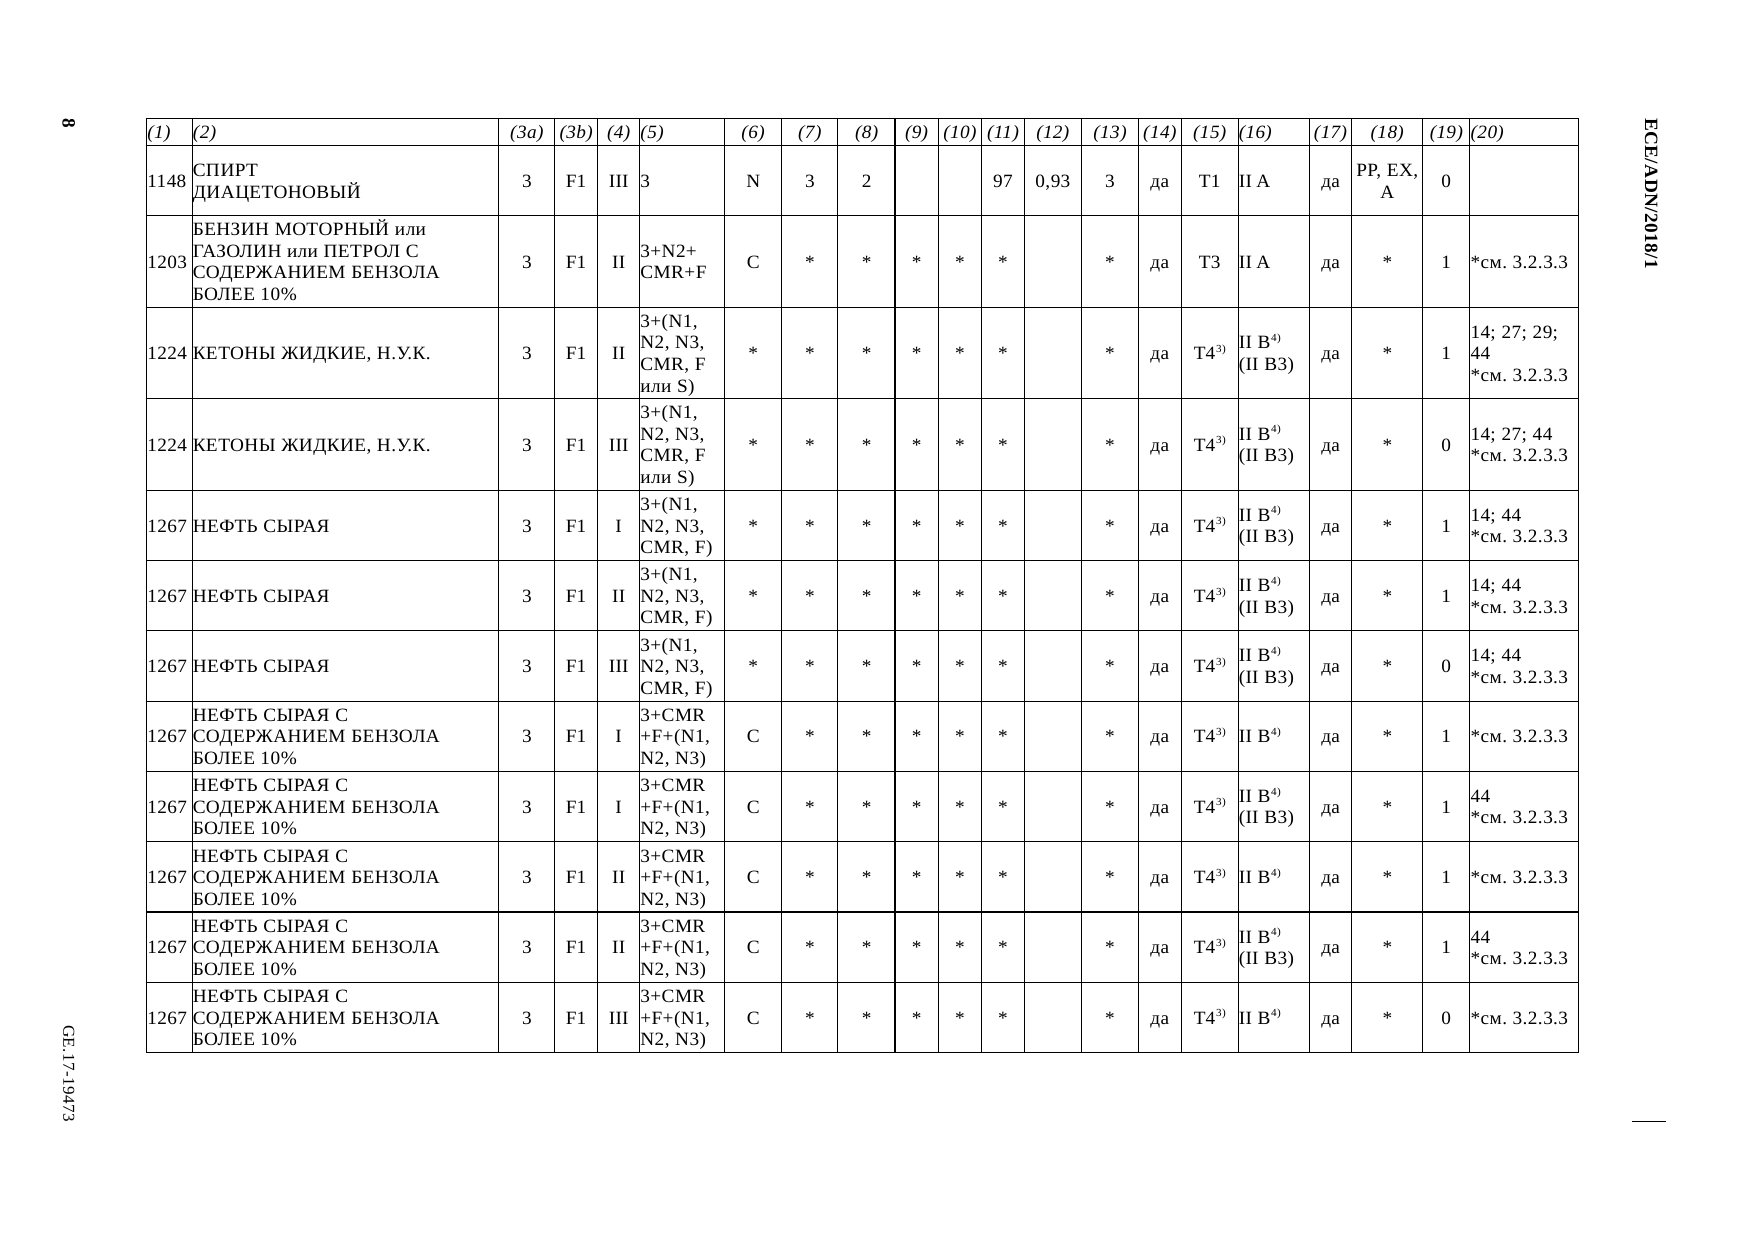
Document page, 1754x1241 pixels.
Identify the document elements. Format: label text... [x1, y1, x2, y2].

table_cell I [598, 772, 639, 841]
table_cell [1470, 146, 1578, 215]
table_cell * [838, 983, 894, 1052]
table_cell 3+CMR +F+(N1, N2, N3) [640, 702, 724, 771]
table_cell да [1139, 308, 1181, 398]
table_cell да [1310, 983, 1351, 1052]
table_cell [1025, 399, 1081, 489]
table_cell F1 [555, 842, 597, 911]
table_cell да [1139, 983, 1181, 1052]
table_cell * [982, 399, 1024, 489]
table_cell * [725, 561, 781, 630]
table_cell 3 [499, 146, 554, 215]
table_cell * [838, 308, 894, 398]
table_cell да [1139, 772, 1181, 841]
table_cell * [896, 216, 938, 307]
table_cell да [1310, 913, 1351, 982]
table_cell * [838, 913, 894, 982]
table_cell НЕФТЬ СЫРАЯ С СОДЕРЖАНИЕМ БЕНЗОЛА БОЛЕЕ 10% [193, 842, 498, 911]
table_cell * [1352, 491, 1422, 560]
table_cell 3 [499, 491, 554, 560]
table_cell * [782, 216, 837, 307]
table_cell 97 [982, 146, 1024, 215]
table_cell 14; 27; 29; 44 *см. 3.2.3.3 [1470, 308, 1578, 398]
table_header (12) [1025, 119, 1081, 145]
table_cell T43) [1182, 561, 1238, 630]
table_cell * [896, 561, 938, 630]
table_cell * [838, 561, 894, 630]
table_header (13) [1082, 119, 1138, 145]
table_cell * [1082, 561, 1138, 630]
table_cell да [1310, 216, 1351, 307]
table_cell *см. 3.2.3.3 [1470, 842, 1578, 911]
table_cell II B4) (II B3) [1239, 631, 1309, 701]
table_cell * [838, 491, 894, 560]
table_cell КЕТОНЫ ЖИДКИЕ, Н.У.К. [193, 399, 498, 489]
table_cell F1 [555, 561, 597, 630]
table_cell да [1310, 146, 1351, 215]
table_cell 3+CMR +F+(N1, N2, N3) [640, 983, 724, 1052]
table_cell 3+(N1, N2, N3, CMR, F) [640, 561, 724, 630]
table_cell *см. 3.2.3.3 [1470, 983, 1578, 1052]
table_cell T1 [1182, 146, 1238, 215]
table_cell 1267 [147, 772, 192, 841]
table_cell * [782, 702, 837, 771]
table_cell F1 [555, 913, 597, 982]
table_cell C [725, 983, 781, 1052]
table_cell * [939, 842, 981, 911]
table_cell * [982, 216, 1024, 307]
table_cell * [1352, 913, 1422, 982]
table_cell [193, 983, 498, 1052]
table_cell I [598, 702, 639, 771]
table_cell * [782, 491, 837, 560]
table_cell C [725, 842, 781, 911]
table_cell * [896, 842, 938, 911]
table_cell 3 [499, 216, 554, 307]
table_cell T43) [1182, 983, 1238, 1052]
table_cell * [1352, 399, 1422, 489]
table_cell * [1082, 308, 1138, 398]
table_cell 1267 [147, 561, 192, 630]
table_cell * [838, 399, 894, 489]
table_cell F1 [555, 631, 597, 701]
table_cell 3+(N1, N2, N3, CMR, F) [640, 631, 724, 701]
table_header (14) [1139, 119, 1181, 145]
table_cell да [1310, 702, 1351, 771]
table_cell F1 [555, 702, 597, 771]
table_cell II [598, 561, 639, 630]
table_cell * [896, 702, 938, 771]
table_cell 14; 44 *см. 3.2.3.3 [1470, 491, 1578, 560]
table_cell * [1082, 913, 1138, 982]
table_cell [1025, 631, 1081, 701]
table_cell 1267 [147, 842, 192, 911]
table_header (8) [838, 119, 894, 145]
table_cell * [782, 399, 837, 489]
table_cell 3+(N1, N2, N3, CMR, F или S) [640, 399, 724, 489]
table_cell II [598, 308, 639, 398]
table_cell * [982, 772, 1024, 841]
table_cell 0,93 [1025, 146, 1081, 215]
table_cell 14; 44 *см. 3.2.3.3 [1470, 631, 1578, 701]
table_cell 44 *см. 3.2.3.3 [1470, 772, 1578, 841]
table_cell II B4) (II B3) [1239, 399, 1309, 489]
table_cell 3+CMR +F+(N1, N2, N3) [640, 772, 724, 841]
table_cell 1267 [147, 913, 192, 982]
table_cell да [1310, 491, 1351, 560]
table_cell * [782, 983, 837, 1052]
table_cell 3+(N1, N2, N3, CMR, F) [640, 491, 724, 560]
table_header (6) [725, 119, 781, 145]
table_cell T43) [1182, 308, 1238, 398]
table_header (19) [1423, 119, 1469, 145]
table_cell * [896, 631, 938, 701]
table_cell 1267 [147, 983, 192, 1052]
table_header (3a) [499, 119, 554, 145]
table_cell T43) [1182, 702, 1238, 771]
table_cell * [782, 308, 837, 398]
table_cell *см. 3.2.3.3 [1470, 702, 1578, 771]
table_cell 3 [499, 399, 554, 489]
table_cell * [939, 491, 981, 560]
table_cell 3 [499, 631, 554, 701]
table_cell * [1352, 631, 1422, 701]
table_cell * [725, 491, 781, 560]
table_cell * [982, 842, 1024, 911]
table_header (17) [1310, 119, 1351, 145]
table_header (18) [1352, 119, 1422, 145]
table_cell II [598, 842, 639, 911]
table_cell * [782, 913, 837, 982]
table_cell F1 [555, 772, 597, 841]
table_cell КЕТОНЫ ЖИДКИЕ, Н.У.К. [193, 308, 498, 398]
table_cell 1 [1423, 491, 1469, 560]
table_cell T3 [1182, 216, 1238, 307]
table_cell НЕФТЬ СЫРАЯ С СОДЕРЖАНИЕМ БЕНЗОЛА БОЛЕЕ 10% [193, 772, 498, 841]
table_cell 1148 [147, 146, 192, 215]
table_cell 3 [499, 702, 554, 771]
table_cell T43) [1182, 631, 1238, 701]
table_cell 3 [1082, 146, 1138, 215]
table_cell * [838, 702, 894, 771]
table_cell НЕФТЬ СЫРАЯ [193, 491, 498, 560]
table_cell БЕНЗИН МОТОРНЫЙ или ГАЗОЛИН или ПЕТРОЛ С СОДЕРЖАНИЕМ БЕНЗОЛА БОЛЕЕ 10% [193, 216, 498, 307]
table_cell * [782, 631, 837, 701]
table_header (2) [193, 119, 498, 145]
table_cell F1 [555, 308, 597, 398]
table_cell 1 [1423, 702, 1469, 771]
table_cell * [939, 399, 981, 489]
table_cell 1 [1423, 308, 1469, 398]
table_cell * [982, 702, 1024, 771]
table_cell * [1352, 983, 1422, 1052]
table_cell [939, 146, 981, 215]
table_cell да [1139, 913, 1181, 982]
table_cell 44 *см. 3.2.3.3 [1470, 913, 1578, 982]
table_cell II B4) (II B3) [1239, 913, 1309, 982]
table_cell I [598, 491, 639, 560]
table_cell III [598, 399, 639, 489]
table_cell * [1352, 561, 1422, 630]
table_cell НЕФТЬ СЫРАЯ [193, 631, 498, 701]
table_cell [1025, 983, 1081, 1052]
table_cell 3 [499, 913, 554, 982]
table_cell * [982, 983, 1024, 1052]
table_cell 1 [1423, 913, 1469, 982]
table_cell * [939, 983, 981, 1052]
table_cell * [1082, 702, 1138, 771]
table_cell * [1352, 842, 1422, 911]
table_cell 1224 [147, 399, 192, 489]
table_cell * [1352, 702, 1422, 771]
table_cell [1025, 913, 1081, 982]
table_cell T43) [1182, 491, 1238, 560]
table_cell да [1310, 842, 1351, 911]
table_cell 3+CMR +F+(N1, N2, N3) [640, 842, 724, 911]
table_cell II B4) (II B3) [1239, 491, 1309, 560]
table_header (5) [640, 119, 724, 145]
table_cell F1 [555, 491, 597, 560]
table_cell C [725, 216, 781, 307]
table_cell * [1082, 216, 1138, 307]
table_cell II B4) [1239, 983, 1309, 1052]
table_cell * [1082, 772, 1138, 841]
table_cell II B4) (II B3) [1239, 308, 1309, 398]
table_cell 3 [499, 842, 554, 911]
table_cell 3+(N1, N2, N3, CMR, F или S) [640, 308, 724, 398]
table_cell да [1139, 842, 1181, 911]
table_cell [1025, 491, 1081, 560]
table_cell * [982, 491, 1024, 560]
table_cell * [939, 772, 981, 841]
table_cell 3 [640, 146, 724, 215]
table_cell * [1082, 842, 1138, 911]
table_cell [1025, 702, 1081, 771]
table_cell T43) [1182, 399, 1238, 489]
table_cell 0 [1423, 631, 1469, 701]
table_cell 3 [499, 308, 554, 398]
table_cell 3 [499, 561, 554, 630]
table_cell T43) [1182, 913, 1238, 982]
table_cell * [1082, 491, 1138, 560]
table_header (16) [1239, 119, 1309, 145]
table_cell PP, EX, A [1352, 146, 1422, 215]
table_cell II [598, 216, 639, 307]
table_cell 1 [1423, 216, 1469, 307]
table_cell * [782, 772, 837, 841]
table_cell * [838, 842, 894, 911]
table_cell * [725, 308, 781, 398]
table_cell [1025, 842, 1081, 911]
table_cell [1025, 308, 1081, 398]
table_cell [1025, 216, 1081, 307]
table_cell 3 [499, 772, 554, 841]
table_header (20) [1470, 119, 1578, 145]
table_cell да [1139, 561, 1181, 630]
table_cell 0 [1423, 983, 1469, 1052]
table_cell II A [1239, 146, 1309, 215]
table_cell * [896, 399, 938, 489]
table_cell N [725, 146, 781, 215]
table_cell T43) [1182, 842, 1238, 911]
table_cell II B4) [1239, 842, 1309, 911]
table_cell * [838, 772, 894, 841]
table_cell F1 [555, 216, 597, 307]
table_cell * [982, 631, 1024, 701]
table_cell * [982, 913, 1024, 982]
table_header (1) [147, 119, 192, 145]
table_cell * [896, 913, 938, 982]
table_cell * [982, 308, 1024, 398]
table_cell * [939, 216, 981, 307]
table_cell да [1139, 216, 1181, 307]
table_cell C [725, 702, 781, 771]
table_cell 1 [1423, 561, 1469, 630]
table_cell да [1139, 146, 1181, 215]
table_header (11) [982, 119, 1024, 145]
table_cell * [939, 561, 981, 630]
table_cell 3+CMR +F+(N1, N2, N3) [640, 913, 724, 982]
table_cell C [725, 913, 781, 982]
table_cell III [598, 631, 639, 701]
table_cell 1 [1423, 772, 1469, 841]
table_cell 2 [838, 146, 894, 215]
table_cell * [1082, 983, 1138, 1052]
table_cell 1224 [147, 308, 192, 398]
table_cell III [598, 983, 639, 1052]
table_header (7) [782, 119, 837, 145]
table_cell 3 [499, 983, 554, 1052]
table_cell да [1310, 631, 1351, 701]
table_cell * [896, 983, 938, 1052]
table_cell *см. 3.2.3.3 [1470, 216, 1578, 307]
table_cell * [896, 308, 938, 398]
table_cell III [598, 146, 639, 215]
table_cell 0 [1423, 146, 1469, 215]
table_cell СПИРТ ДИАЦЕТОНОВЫЙ [193, 146, 498, 215]
table_cell * [896, 772, 938, 841]
table_cell * [939, 702, 981, 771]
table_cell * [1352, 308, 1422, 398]
table_cell * [725, 399, 781, 489]
table_cell да [1139, 702, 1181, 771]
table_cell * [896, 491, 938, 560]
table_cell НЕФТЬ СЫРАЯ С СОДЕРЖАНИЕМ БЕНЗОЛА БОЛЕЕ 10% [193, 702, 498, 771]
table_cell II [598, 913, 639, 982]
table_cell да [1310, 399, 1351, 489]
table_cell * [782, 842, 837, 911]
table_cell F1 [555, 399, 597, 489]
table_cell * [939, 308, 981, 398]
table_cell F1 [555, 983, 597, 1052]
table_cell 0 [1423, 399, 1469, 489]
table_header (15) [1182, 119, 1238, 145]
table_cell * [982, 561, 1024, 630]
table_cell 1267 [147, 491, 192, 560]
table_cell да [1310, 772, 1351, 841]
table_cell да [1139, 399, 1181, 489]
table_cell II B4) [1239, 702, 1309, 771]
table_cell F1 [555, 146, 597, 215]
table_cell [896, 146, 938, 215]
table_cell * [782, 561, 837, 630]
table_cell II A [1239, 216, 1309, 307]
table_cell T43) [1182, 772, 1238, 841]
table_cell 3 [782, 146, 837, 215]
table_cell да [1310, 308, 1351, 398]
table_cell 1267 [147, 631, 192, 701]
table_cell да [1139, 491, 1181, 560]
table_cell * [939, 913, 981, 982]
table_cell * [1082, 399, 1138, 489]
table_cell НЕФТЬ СЫРАЯ [193, 561, 498, 630]
table_cell II B4) (II B3) [1239, 561, 1309, 630]
table_cell * [1082, 631, 1138, 701]
table_header (3b) [555, 119, 597, 145]
table_cell * [838, 216, 894, 307]
table_cell 1203 [147, 216, 192, 307]
table_cell * [939, 631, 981, 701]
table_cell 14; 44 *см. 3.2.3.3 [1470, 561, 1578, 630]
table_cell да [1139, 631, 1181, 701]
table_cell 1267 [147, 702, 192, 771]
table_cell * [1352, 772, 1422, 841]
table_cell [193, 913, 498, 982]
table_header (4) [598, 119, 639, 145]
table_cell * [838, 631, 894, 701]
table_cell [1025, 772, 1081, 841]
table_cell II B4) (II B3) [1239, 772, 1309, 841]
table_cell * [725, 631, 781, 701]
table_cell [1025, 561, 1081, 630]
table_cell * [1352, 216, 1422, 307]
table_cell 3+N2+ CMR+F [640, 216, 724, 307]
table_cell 14; 27; 44 *см. 3.2.3.3 [1470, 399, 1578, 489]
table_cell C [725, 772, 781, 841]
table_cell 1 [1423, 842, 1469, 911]
table_cell да [1310, 561, 1351, 630]
table_header (10) [939, 119, 981, 145]
table_header (9) [896, 119, 938, 145]
